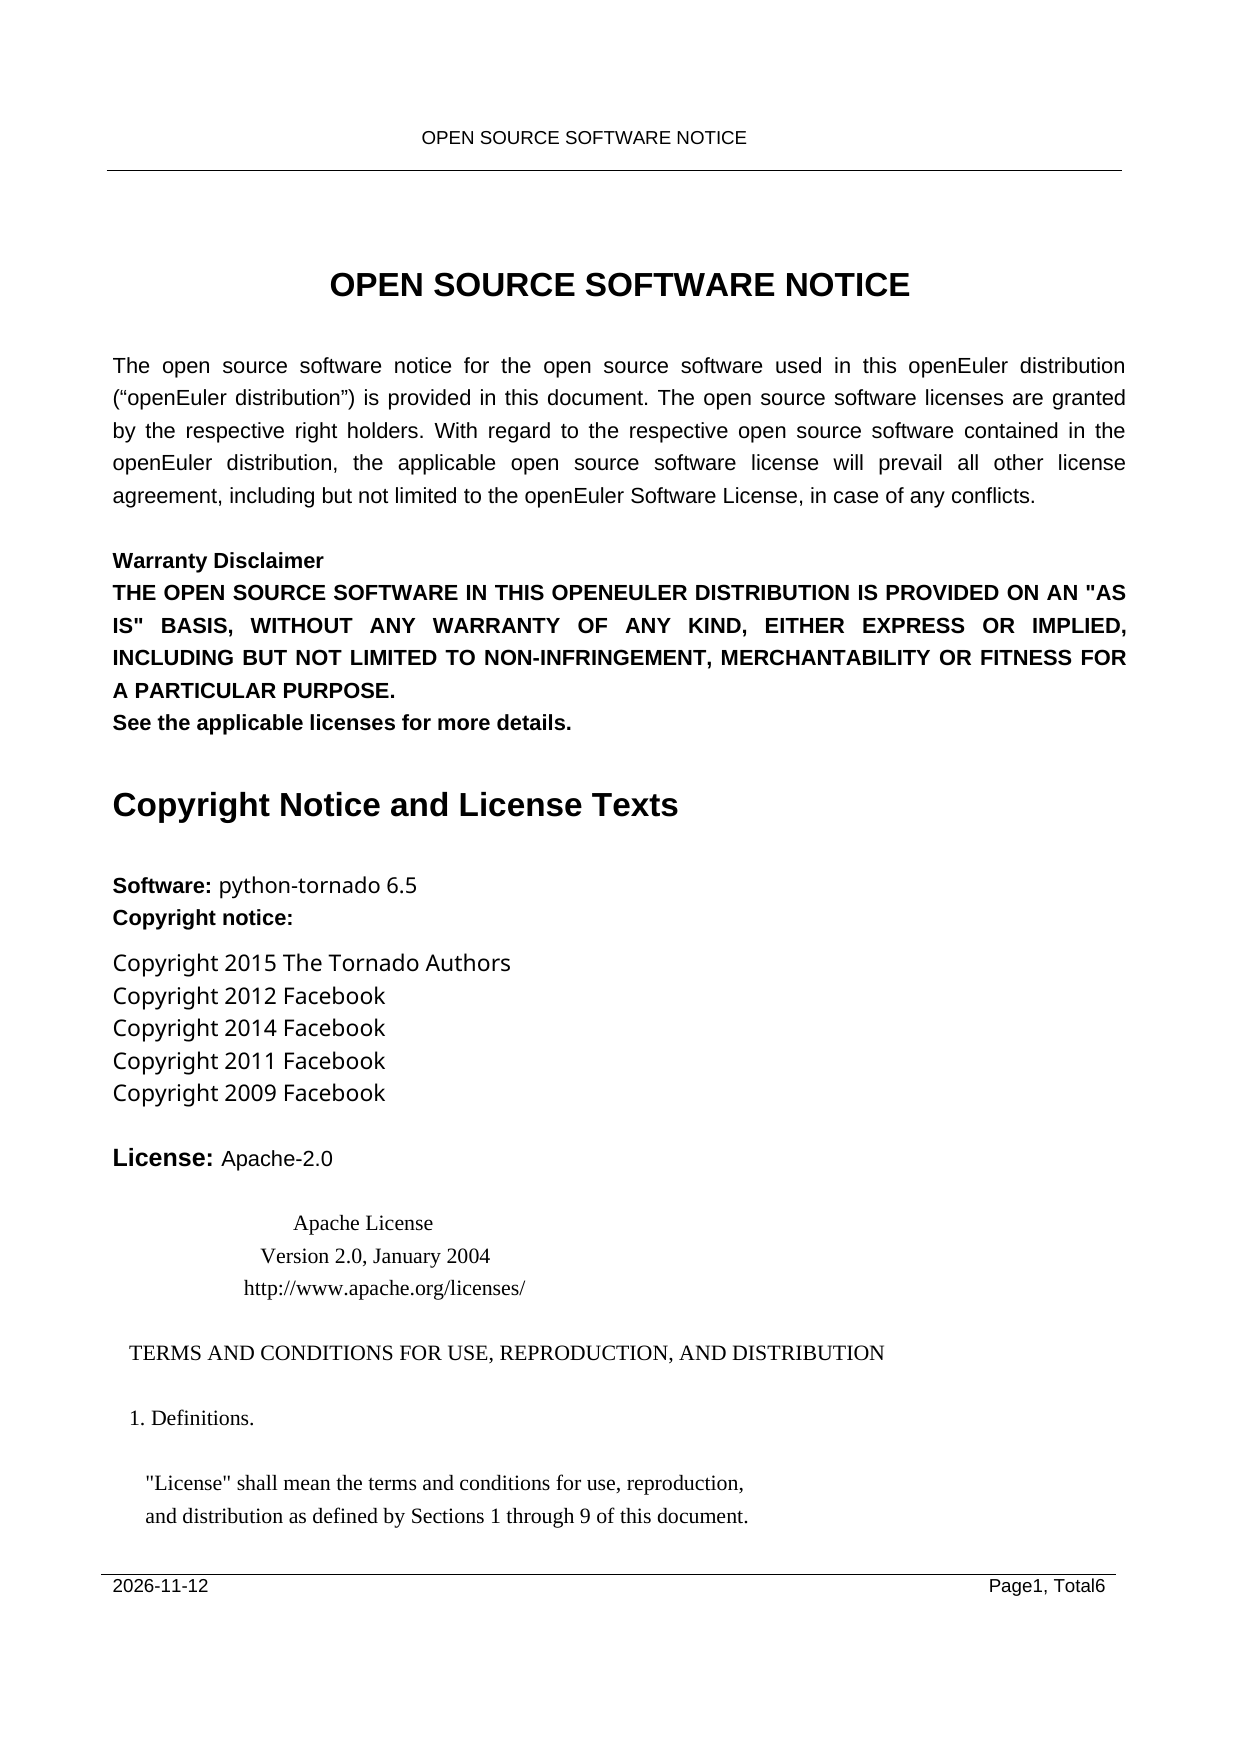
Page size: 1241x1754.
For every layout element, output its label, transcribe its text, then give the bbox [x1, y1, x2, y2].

text OPEN SOURCE SOFTWARE NOTICE [112, 251, 1128, 316]
text The open source software notice for the open source software used in this openEuler distribution (“openEuler distribution”) is provided in this document. The open source software licenses are granted by the respective right holders. With regard to the respective open source software contained in the openEuler distribution, the applicable open source software license will prevail all other license agreement, including but not limited to the openEuler Software License, in case of any conflicts. [112, 349, 1128, 511]
text Copyright 2015 The Tornado Authors Copyright 2012 Facebook Copyright 2014 Facebook Copyright 2011 Facebook Copyright 2009 Facebook [112, 947, 1128, 1142]
text Copyright Notice and License Texts [112, 771, 1128, 836]
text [112, 1174, 1128, 1532]
text Warranty Disclaimer [112, 544, 1128, 576]
text THE OPEN SOURCE SOFTWARE IN THIS OPENEULER DISTRIBUTION IS PROVIDED ON AN "AS IS" BASIS, WITHOUT ANY WARRANTY OF ANY KIND, EITHER EXPRESS OR IMPLIED, INCLUDING BUT NOT LIMITED TO NON-INFRINGEMENT, MERCHANTABILITY OR FITNESS FOR A PARTICULAR PURPOSE. See the applicable licenses for more details. [112, 576, 1128, 739]
title Software: python-tornado 6.5 [112, 869, 1128, 901]
text License: Apache-2.0 [112, 1142, 1128, 1174]
text Copyright notice: [112, 901, 1128, 934]
